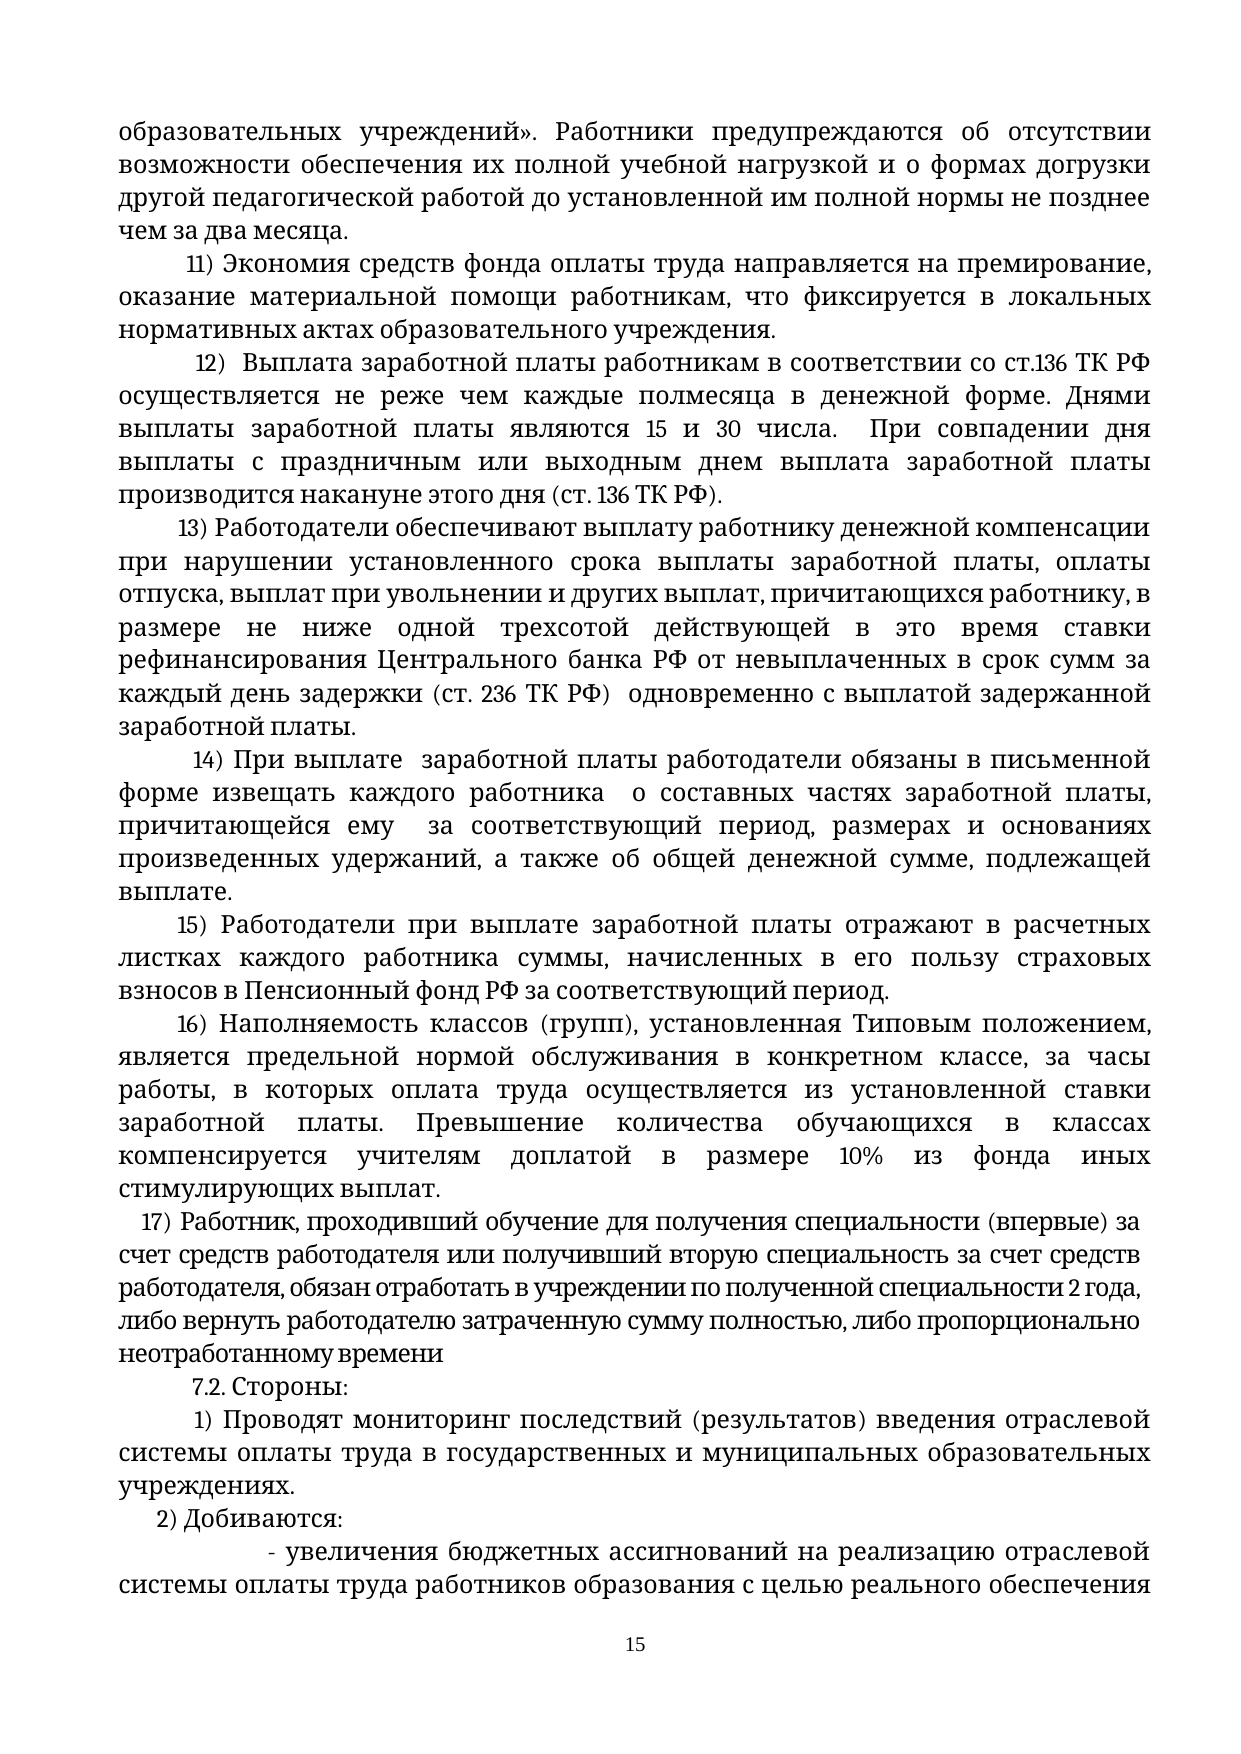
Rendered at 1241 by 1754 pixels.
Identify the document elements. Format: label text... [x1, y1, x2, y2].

text 16) Наполняемость классов (групп), установленная Типовым положением, является предельной нормой обслуживания в конкретном классе, за часы работы, в которых оплата труда осуществляется из установленной ставки заработной платы. Превышение количества обучающихся в классах компенсируется учителям доплатой в размере 10% из фонда иных стимулирующих выплат. [118, 1010, 1152, 1203]
text 7.2. Стороны: [118, 1373, 1152, 1402]
text 12) Выплата заработной платы работникам в соответствии со ст.136 ТК РФ осуществляется не реже чем каждые полмесяца в денежной форме. Днями выплаты заработной платы являются 15 и 30 числа. При совпадении дня выплаты с праздничным или выходным днем выплата заработной платы производится накануне этого дня (ст. 136 ТК РФ). [118, 349, 1152, 510]
text 13) Работодатели обеспечивают выплату работнику денежной компенсации при нарушении установленного срока выплаты заработной платы, оплаты отпуска, выплат при увольнении и других выплат, причитающихся работнику, в размере не ниже одной трехсотой действующей в это время ставки рефинансирования Центрального банка РФ от невыплаченных в срок сумм за каждый день задержки (ст. 236 ТК РФ) одновременно с выплатой задержанной заработной платы. [118, 514, 1152, 741]
text 15) Работодатели при выплате заработной платы отражают в расчетных листках каждого работника суммы, начисленных в его пользу страховых взносов в Пенсионный фонд РФ за соответствующий период. [118, 911, 1152, 1005]
text 2) Добиваются: [118, 1505, 1152, 1534]
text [118, 118, 1152, 246]
text 1) Проводят мониторинг последствий (результатов) введения отраслевой системы оплаты труда в государственных и муниципальных образовательных учреждениях. [118, 1406, 1152, 1501]
text 11) Экономия средств фонда оплаты труда направляется на премирование, оказание материальной помощи работникам, что фиксируется в локальных нормативных актах образовательного учреждения. [118, 250, 1152, 345]
text 17) Работник, проходивший обучение для получения специальности (впервые) за счет средств работодателя или получивший вторую специальность за счет средств работодателя, обязан отработать в учреждении по полученной специальности 2 года, либо вернуть работодателю затраченную сумму полностью, либо пропорционально неотработанному времени [118, 1208, 1141, 1369]
text 14) При выплате заработной платы работодатели обязаны в письменной форме извещать каждого работника о составных частях заработной платы, причитающейся ему за соответствующий период, размерах и основаниях произведенных удержаний, а также об общей денежной сумме, подлежащей выплате. [118, 746, 1152, 906]
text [118, 1538, 1152, 1600]
